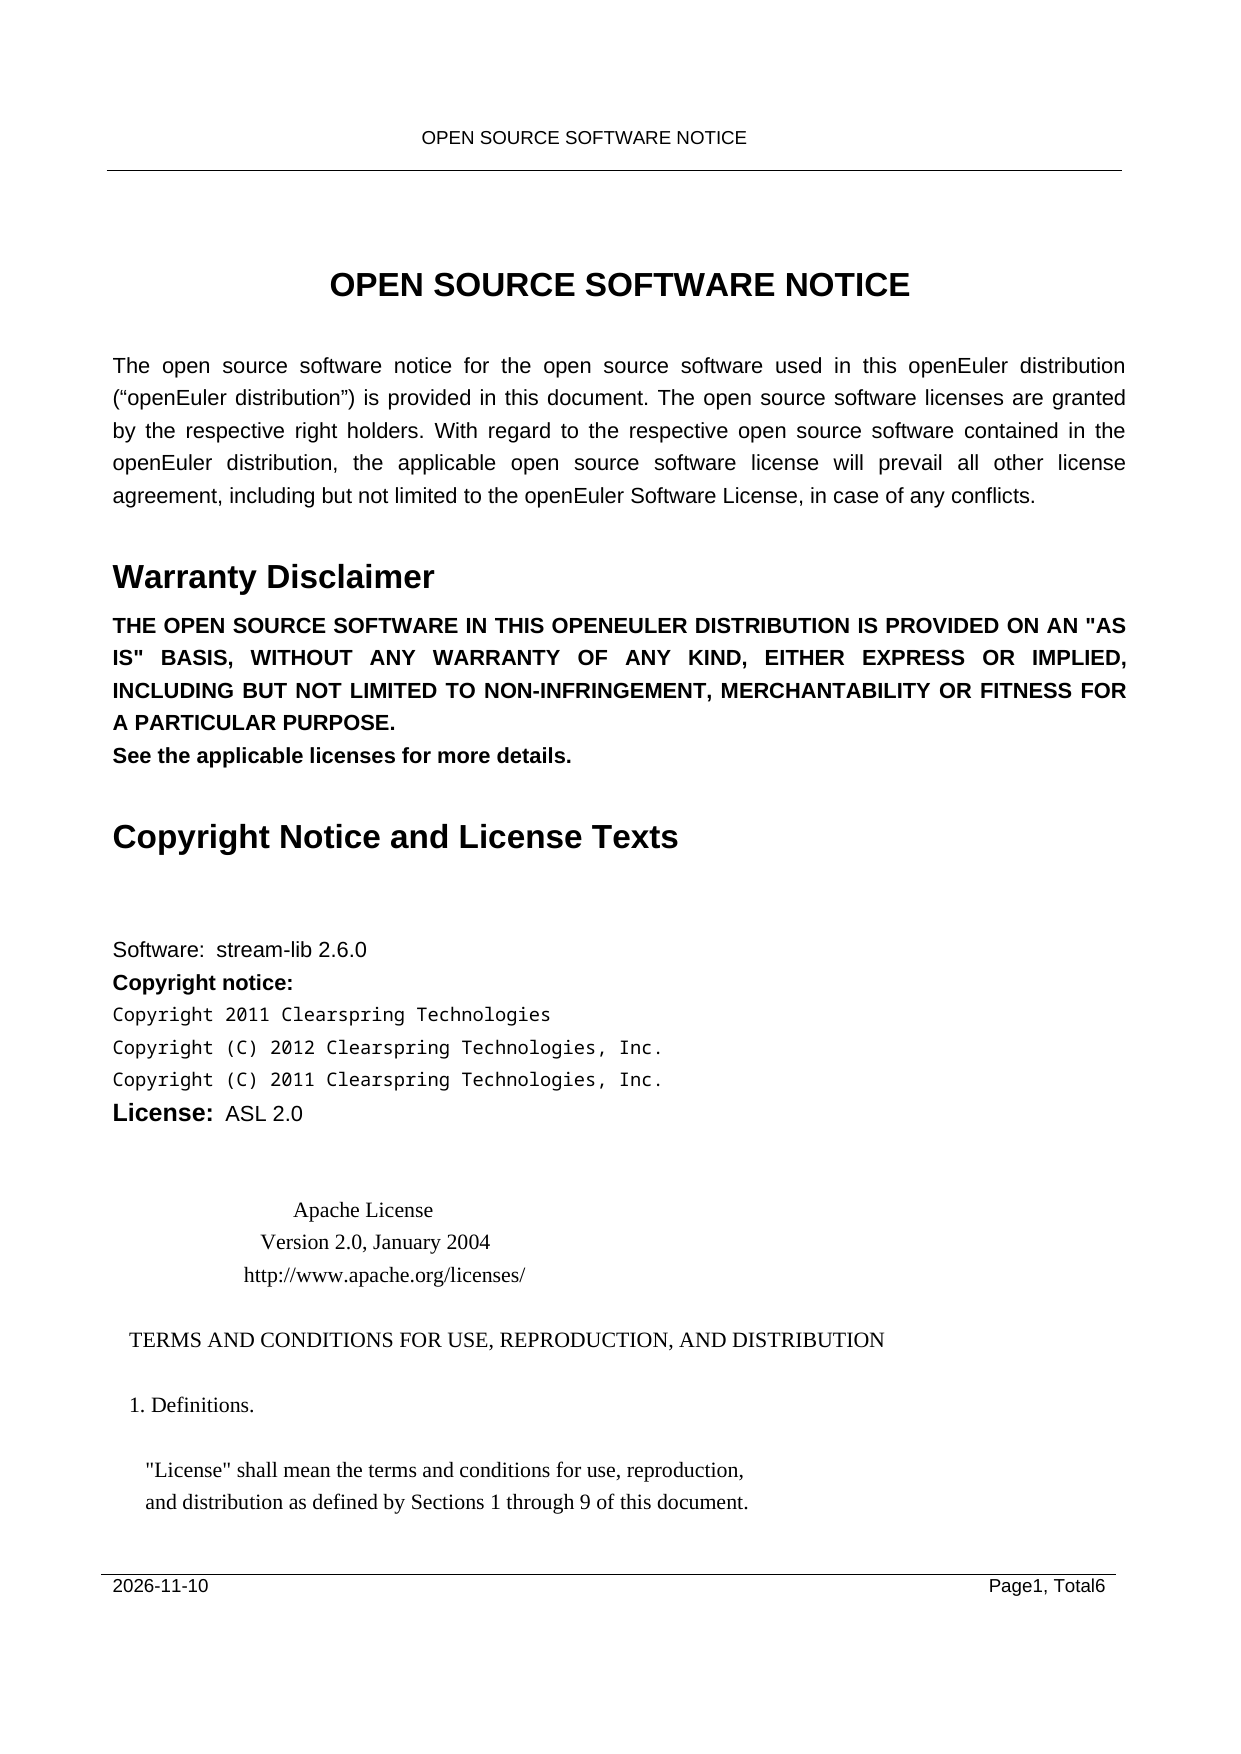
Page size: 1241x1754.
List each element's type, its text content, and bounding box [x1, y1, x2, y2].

text THE OPEN SOURCE SOFTWARE IN THIS OPENEULER DISTRIBUTION IS PROVIDED ON AN "AS IS" BASIS, WITHOUT ANY WARRANTY OF ANY KIND, EITHER EXPRESS OR IMPLIED, INCLUDING BUT NOT LIMITED TO NON-INFRINGEMENT, MERCHANTABILITY OR FITNESS FOR A PARTICULAR PURPOSE. See the applicable licenses for more details. [112, 609, 1128, 771]
text Software: stream-lib 2.6.0 [112, 933, 1128, 966]
text Copyright Notice and License Texts [112, 804, 1128, 869]
text Copyright (C) 2012 Clearspring Technologies, Inc. [112, 1031, 1128, 1063]
text Copyright notice: [112, 966, 1128, 998]
text Copyright 2011 Clearspring Technologies [112, 998, 1128, 1031]
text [112, 1096, 1128, 1518]
text The open source software notice for the open source software used in this openEuler distribution (“openEuler distribution”) is provided in this document. The open source software licenses are granted by the respective right holders. With regard to the respective open source software contained in the openEuler distribution, the applicable open source software license will prevail all other license agreement, including but not limited to the openEuler Software License, in case of any conflicts. [112, 349, 1128, 511]
text Warranty Disclaimer [112, 544, 1128, 609]
text Copyright (C) 2011 Clearspring Technologies, Inc. [112, 1063, 1128, 1096]
text OPEN SOURCE SOFTWARE NOTICE [112, 251, 1128, 316]
